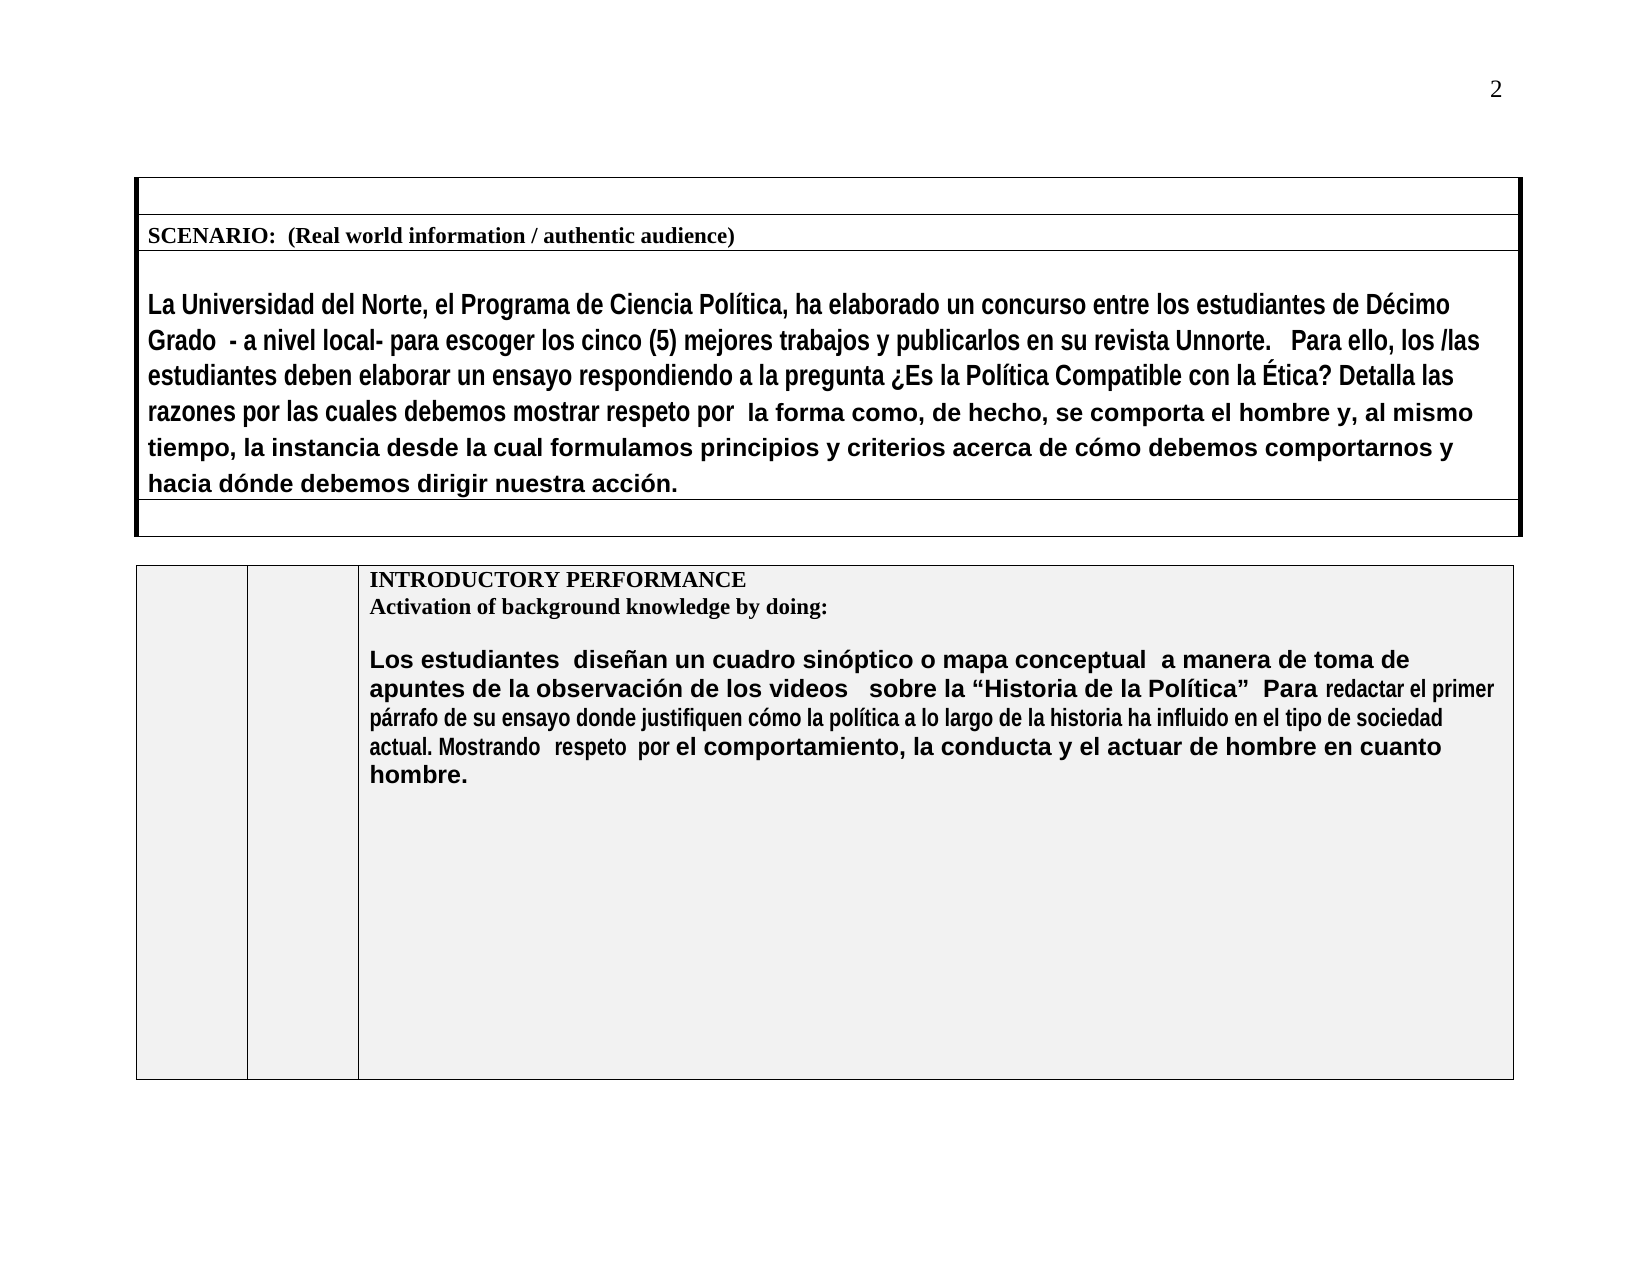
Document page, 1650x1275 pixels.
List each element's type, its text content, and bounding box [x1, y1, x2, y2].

table_cell [139, 500, 1518, 536]
table_header [248, 566, 358, 1079]
table_cell La Universidad del Norte, el Programa de Ciencia Política, ha elaborado un concurso entre los estudiantes de Décimo Grado - a nivel local- para escoger los cinco (5) mejores trabajos y publicarlos en su revista Unnorte. Para ello, los /las estudiantes deben elaborar un ensayo respondiendo a la pregunta ¿Es la Política Compatible con la Ética? Detalla las razones por las cuales debemos mostrar respeto por la forma como, de hecho, se comporta el hombre y, al mismo tiempo, la instancia desde la cual formulamos principios y criterios acerca de cómo debemos comportarnos y hacia dónde debemos dirigir nuestra acción. [139, 251, 1518, 499]
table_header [359, 566, 1513, 1079]
table_header [137, 566, 247, 1079]
table_cell SCENARIO: (Real world information / authentic audience) [139, 215, 1518, 250]
table_cell [139, 178, 1518, 214]
